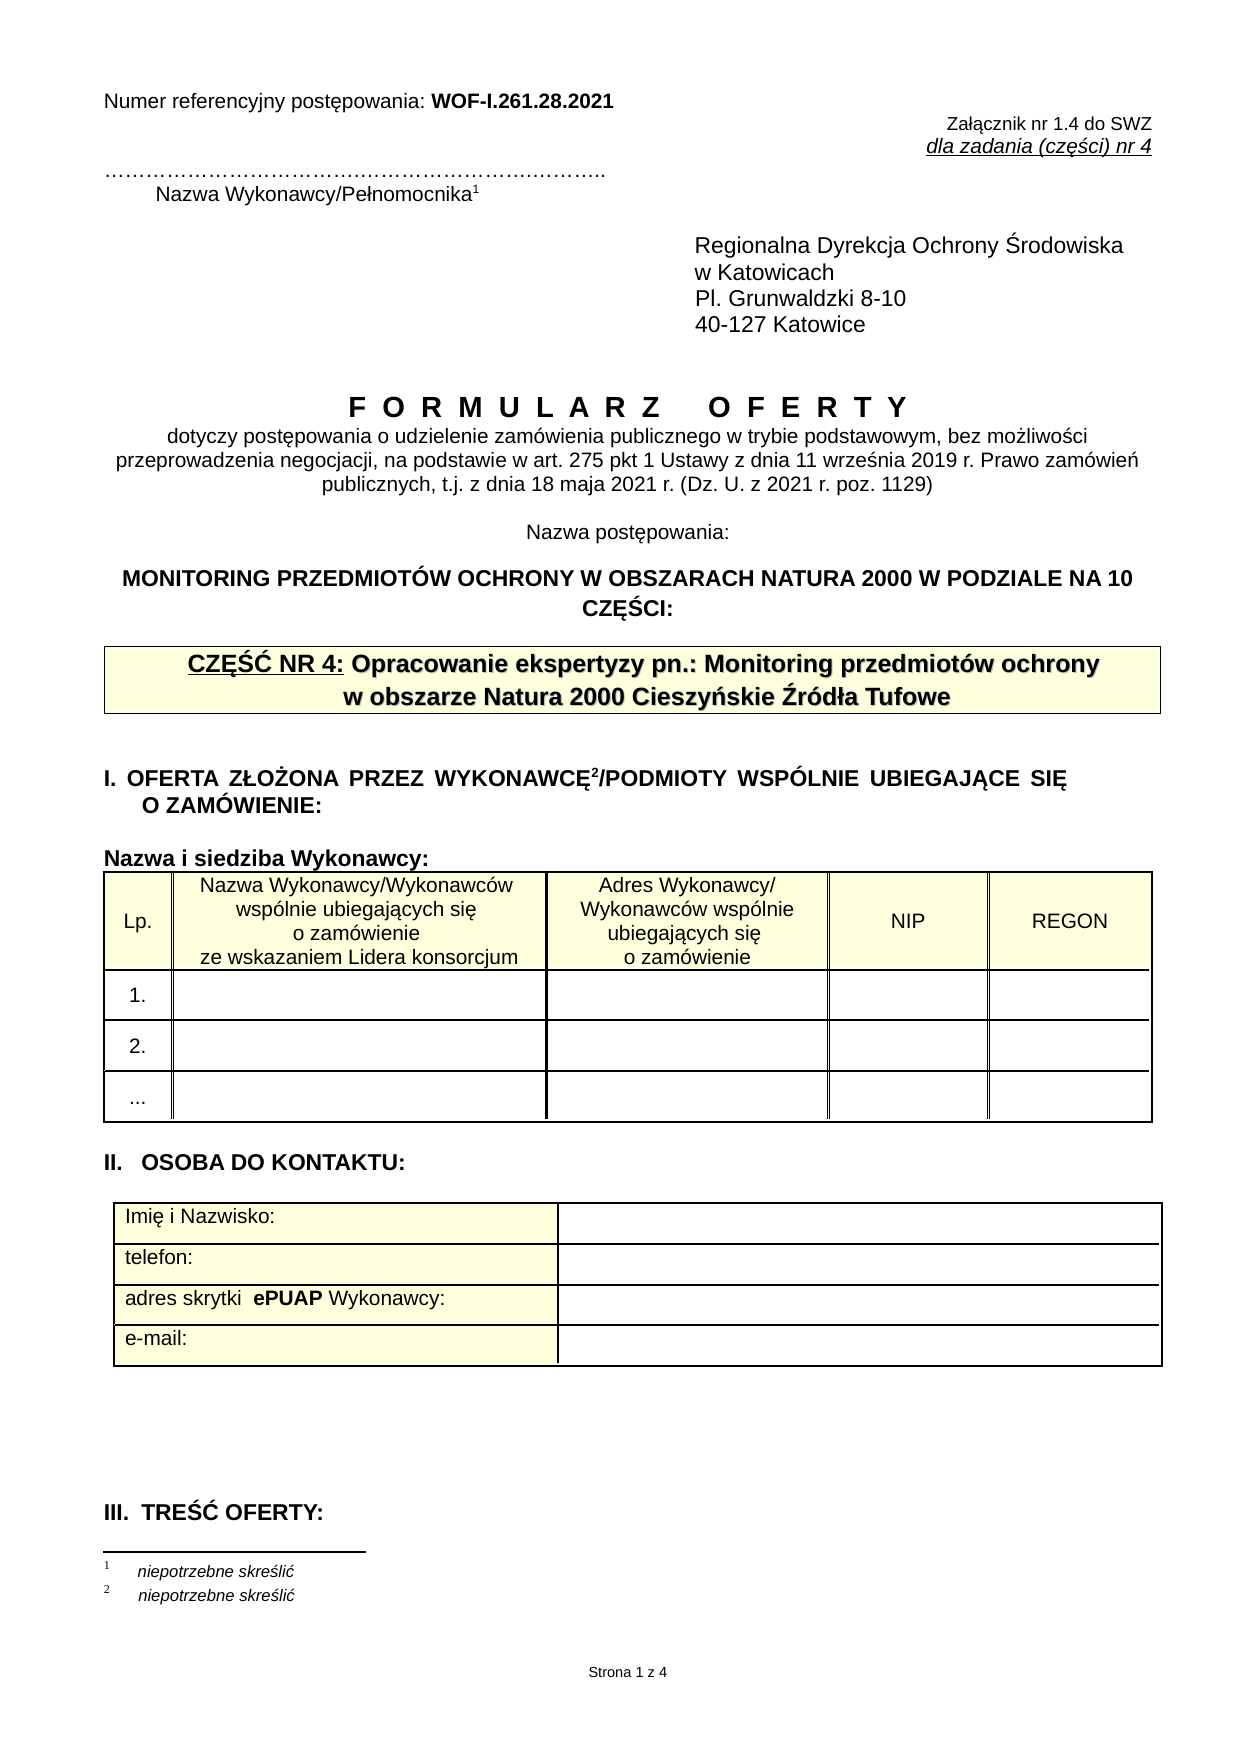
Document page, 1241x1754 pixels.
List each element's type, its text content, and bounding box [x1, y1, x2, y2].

table_header REGON [990, 873, 1151, 968]
table_header Imię i Nazwisko: [115, 1204, 557, 1243]
table_cell [990, 1019, 1151, 1070]
text MONITORING PRZEDMIOTÓW OCHRONY W OBSZARACH NATURA 2000 W PODZIALE NA 10 CZĘŚCI: [103, 565, 1152, 621]
list CZĘŚĆ NR 4: Opracowanie ekspertyzy pn.: Monitoring przedmiotów ochrony w obszarze Natura 2000 Cieszyńskie Źródła Tufowe [105, 647, 1160, 713]
table_cell 2. [105, 1021, 171, 1070]
table_cell [559, 1243, 1161, 1283]
text F O R M U L A R Z O F E R T Y [103, 391, 1152, 424]
table_cell [174, 1021, 545, 1070]
table_cell 1. [105, 971, 171, 1019]
table_cell ... [105, 1072, 172, 1121]
table_header [559, 1204, 1161, 1243]
table_cell [828, 1072, 988, 1121]
table_header Nazwa Wykonawcy/Wykonawców wspólnie ubiegających się o zamówienie ze wskazaniem Lidera konsorcjum [174, 873, 545, 968]
text I. OFERTA ZŁOŻONA PRZEZ WYKONAWCĘ/PODMIOTY WSPÓLNIE UBIEGAJĄCE SIĘ O ZAMÓWIENIE: [103, 765, 1152, 818]
table_header Adres Wykonawcy/ Wykonawców wspólnie ubiegających się o zamówienie [548, 873, 827, 968]
text 40-127 Katowice [695, 311, 1152, 338]
text Nazwa i siedziba Wykonawcy: [103, 844, 1152, 871]
table_cell [830, 971, 987, 1019]
text w Katowicach [694, 259, 1152, 285]
table_cell [172, 1072, 546, 1121]
table_cell [558, 1324, 1161, 1365]
table_cell [990, 969, 1151, 1019]
table_cell [548, 1021, 827, 1070]
table_header NIP [830, 873, 987, 968]
table_cell [559, 1284, 1161, 1324]
table_cell telefon: [115, 1245, 557, 1283]
text dotyczy postępowania o udzielenie zamówienia publicznego w trybie podstawowym, bez możliwości przeprowadzenia negocjacji, na podstawie w art. 275 pkt 1 Ustawy z dnia 11 września 2019 r. Prawo zamówień publicznych, t.j. z dnia 18 maja 2021 r. (Dz. U. z 2021 r. poz. 1129) Nazwa postępowania: [103, 424, 1152, 544]
table_cell adres skrytki ePUAP Wykonawcy: [115, 1286, 557, 1324]
text Numer referencyjny postępowania: WOF-I.261.28.2021 [103, 89, 1152, 113]
table_cell e-mail: [115, 1326, 557, 1365]
text III. TREŚĆ OFERTY: [103, 1498, 1152, 1525]
table_header Lp. [105, 873, 171, 968]
table_cell [548, 971, 827, 1019]
text ……………………………….…………………….……….. Nazwa Wykonawcy/Pełnomocnika [103, 158, 1152, 206]
table_cell [546, 1072, 828, 1121]
text Regionalna Dyrekcja Ochrony Środowiska [694, 232, 1152, 259]
table_cell [174, 971, 545, 1019]
table_cell [988, 1070, 1151, 1121]
table_cell [830, 1021, 987, 1070]
text Załącznik nr 1.4 do SWZ dla zadania (części) nr 4 [103, 113, 1152, 158]
text II. OSOBA DO KONTAKTU: [103, 1149, 1152, 1176]
text Pl. Grunwaldzki 8-10 [695, 285, 1152, 311]
